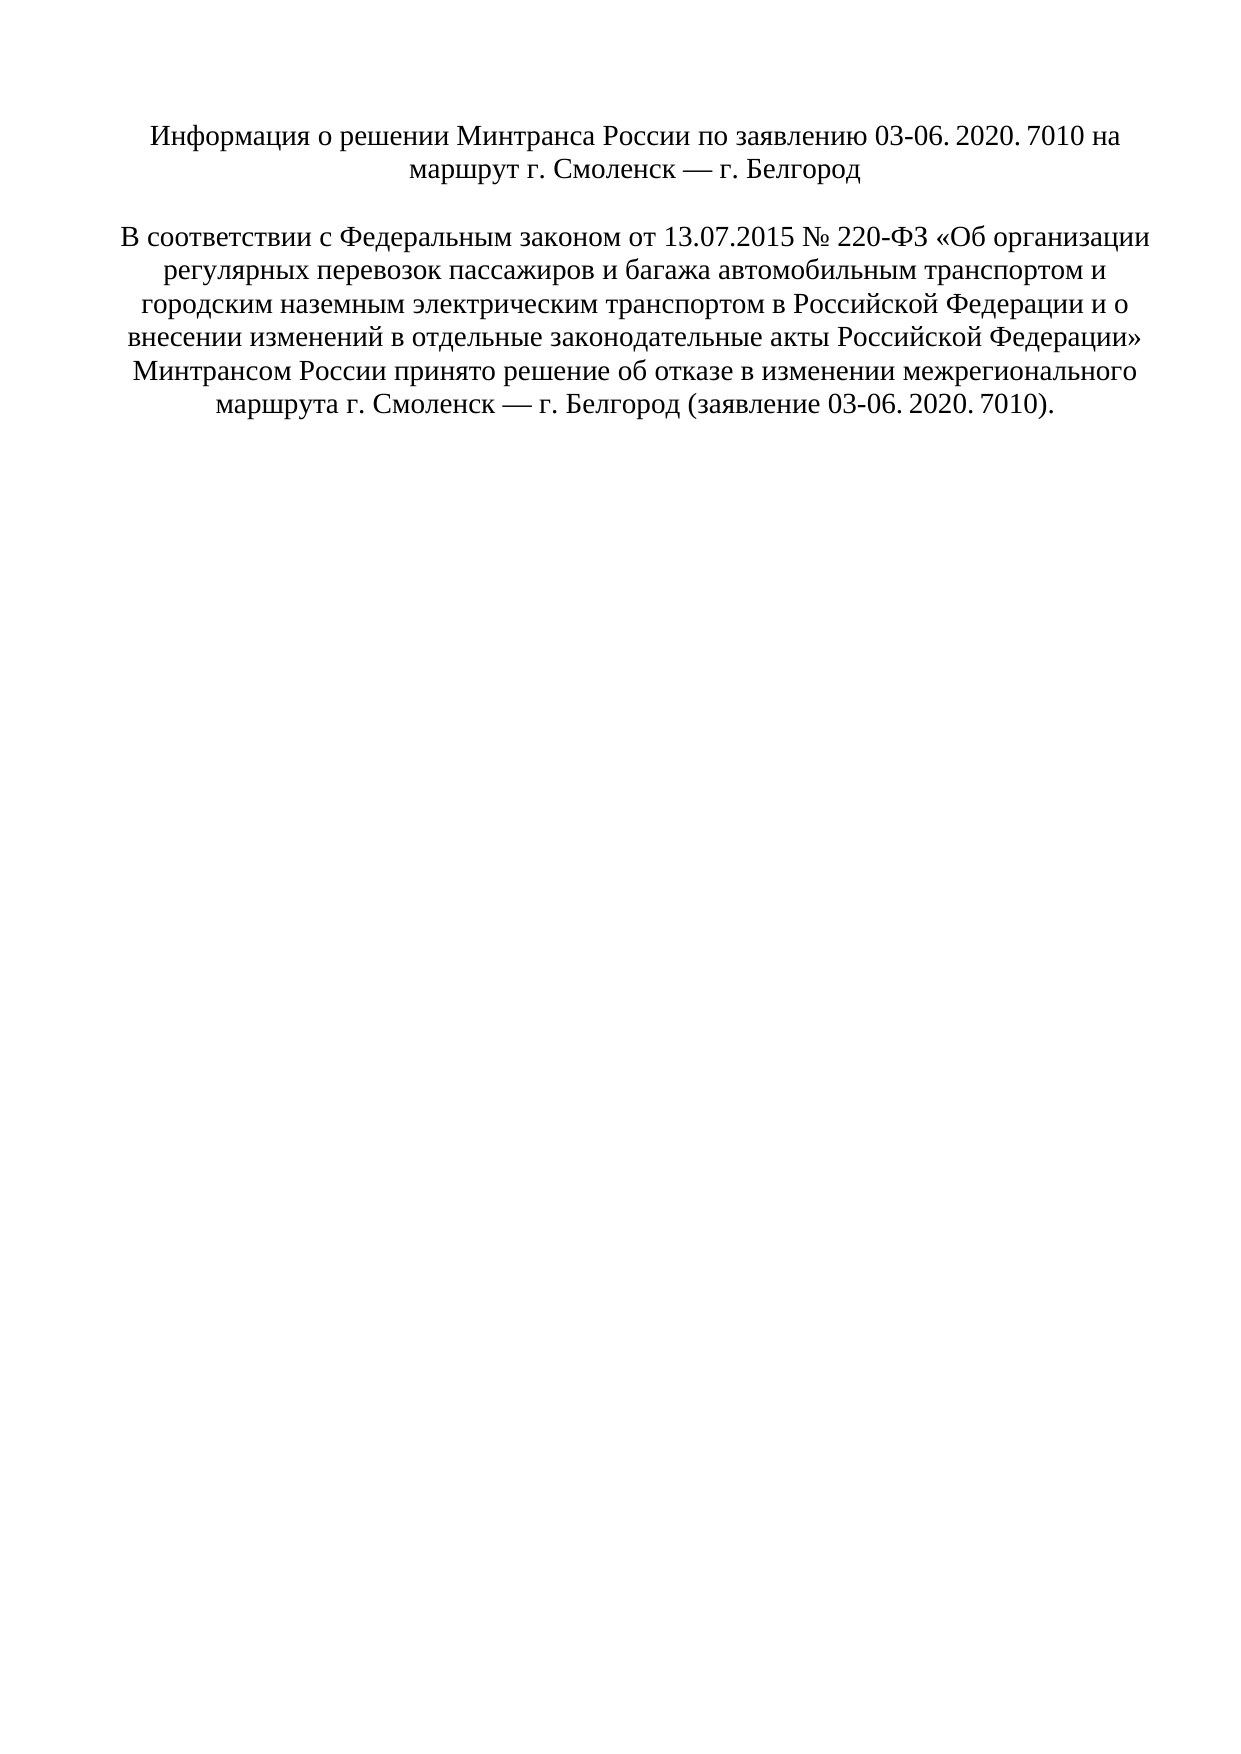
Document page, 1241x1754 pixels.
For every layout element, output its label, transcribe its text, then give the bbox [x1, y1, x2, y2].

text В соответствии с Федеральным законом от 13.07.2015 № 220-ФЗ «Об организации регулярных перевозок пассажиров и багажа автомобильным транспортом и городским наземным электрическим транспортом в Российской Федерации и о внесении изменений в отдельные законодательные акты Российской Федерации» Минтрансом России принято решение об отказе в изменении межрегионального маршрута г. Смоленск — г. Белгород (заявление 03-06. 2020. 7010). [118, 219, 1152, 420]
text Информация о решении Минтранса России по заявлению 03-06. 2020. 7010 на маршрут г. Смоленск — г. Белгород [118, 118, 1152, 185]
